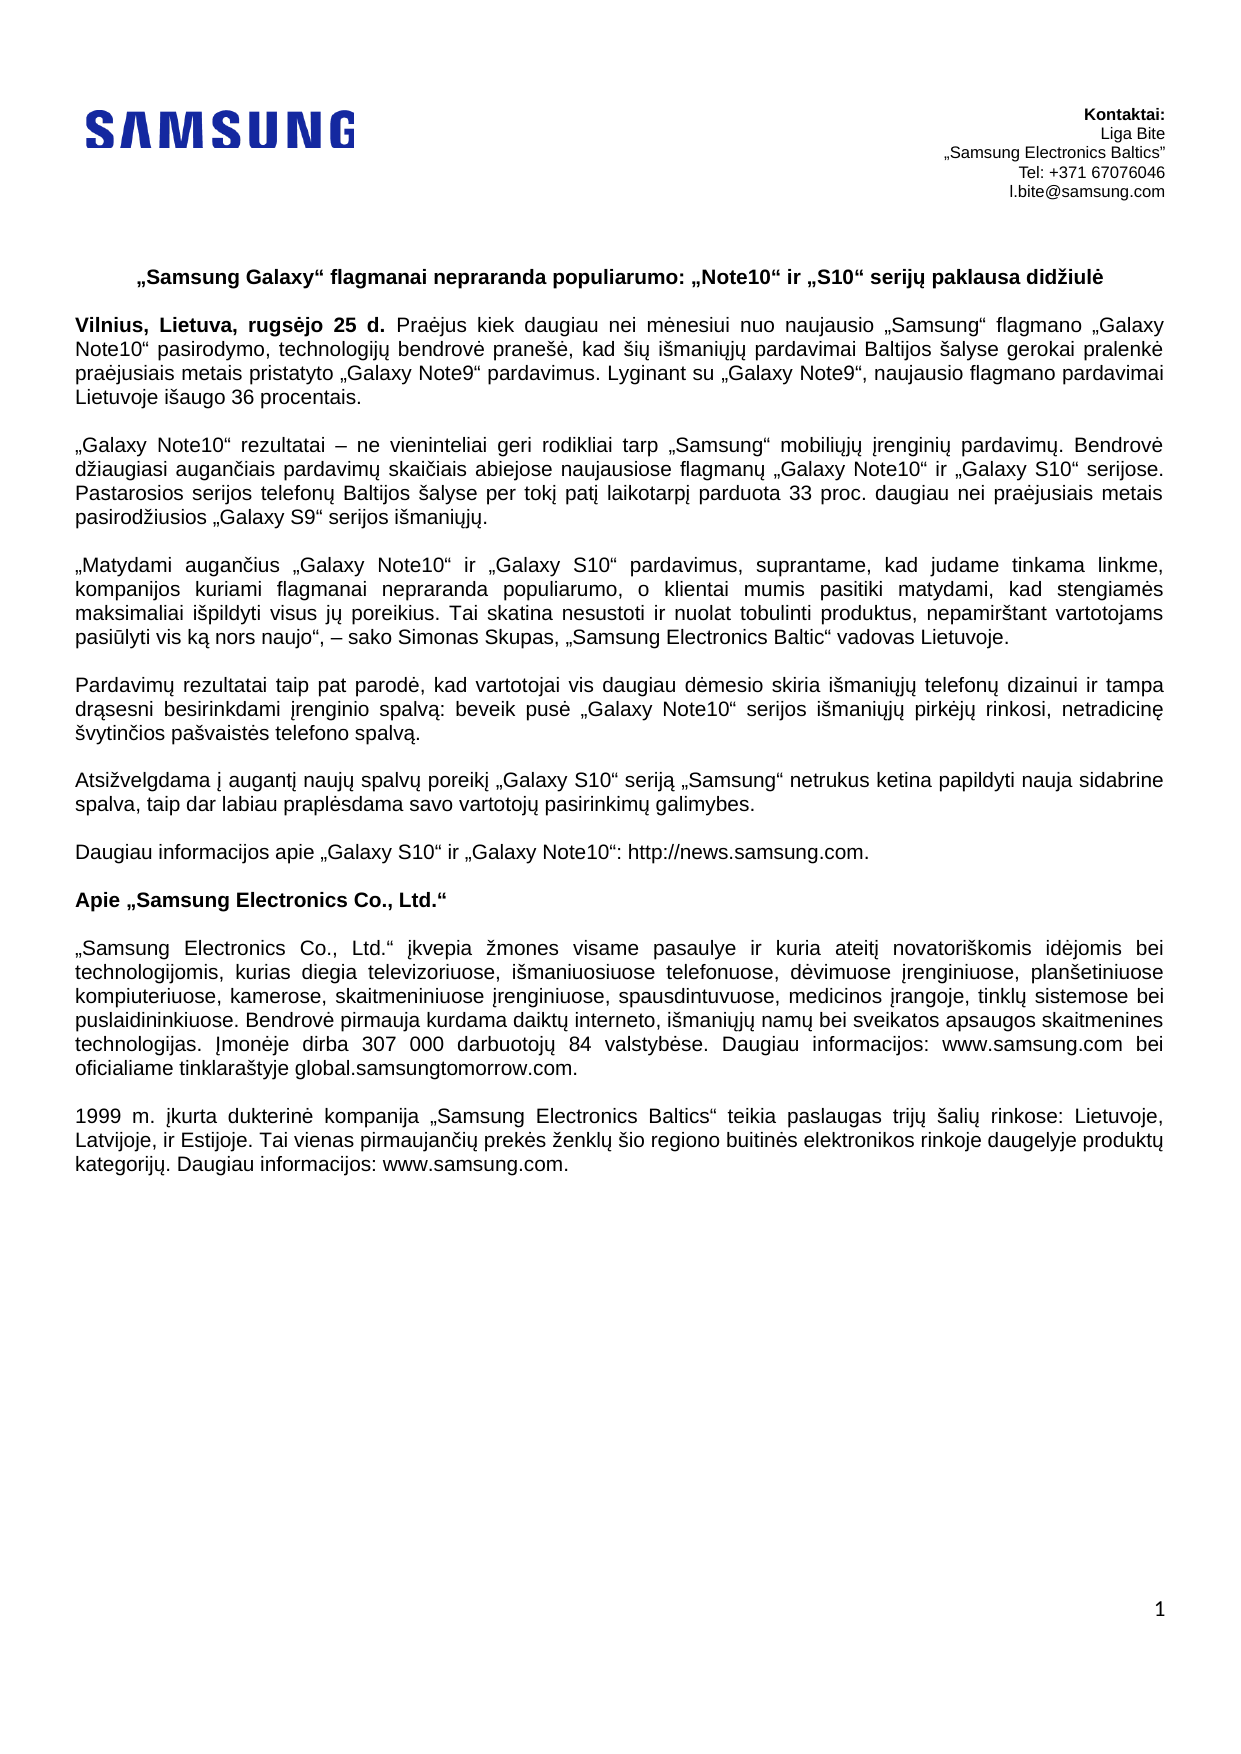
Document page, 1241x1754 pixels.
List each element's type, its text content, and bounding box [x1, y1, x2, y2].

text „Matydami augančius „Galaxy Note10“ ir „Galaxy S10“ pardavimus, suprantame, kad judame tinkama linkme, kompanijos kuriami flagmanai nepraranda populiarumo, o klientai mumis pasitiki matydami, kad stengiamės maksimaliai išpildyti visus jų poreikius. Tai skatina nesustoti ir nuolat tobulinti produktus, nepamirštant vartotojams pasiūlyti vis ką nors naujo“, – sako Simonas Skupas, „Samsung Electronics Baltic“ vadovas Lietuvoje. [75, 553, 1165, 648]
text „Samsung Galaxy“ flagmanai nepraranda populiarumo: „Note10“ ir „S10“ serijų paklausa didžiulė [75, 265, 1165, 289]
text Tel: +371 67076046 [75, 162, 1165, 182]
text „Samsung Electronics Baltics” [75, 143, 1165, 162]
text Apie „Samsung Electronics Co., Ltd.“ [75, 888, 1165, 912]
text l.bite@samsung.com [75, 182, 1165, 201]
picture [85, 110, 354, 148]
text Atsižvelgdama į augantį naujų spalvų poreikį „Galaxy S10“ seriją „Samsung“ netrukus ketina papildyti nauja sidabrine spalva, taip dar labiau praplėsdama savo vartotojų pasirinkimų galimybes. [75, 768, 1165, 816]
text „Samsung Electronics Co., Ltd.“ įkvepia žmones visame pasaulye ir kuria ateitį novatoriškomis idėjomis bei technologijomis, kurias diegia televizoriuose, išmaniuosiuose telefonuose, dėvimuose įrenginiuose, planšetiniuose kompiuteriuose, kamerose, skaitmeniniuose įrenginiuose, spausdintuvuose, medicinos įrangoje, tinklų sistemose bei puslaidininkiuose. Bendrovė pirmauja kurdama daiktų interneto, išmaniųjų namų bei sveikatos apsaugos skaitmenines technologijas. Įmonėje dirba 307 000 darbuotojų 84 valstybėse. Daugiau informacijos: www.samsung.com bei oficialiame tinklaraštyje global.samsungtomorrow.com. [75, 936, 1165, 1080]
text Liga Bite [354, 124, 1165, 143]
text Kontaktai: [75, 105, 1165, 124]
text Vilnius, Lietuva, rugsėjo 25 d. Praėjus kiek daugiau nei mėnesiui nuo naujausio „Samsung“ flagmano „Galaxy Note10“ pasirodymo, technologijų bendrovė pranešė, kad šių išmaniųjų pardavimai Baltijos šalyse gerokai pralenkė praėjusiais metais pristatyto „Galaxy Note9“ pardavimus. Lyginant su „Galaxy Note9“, naujausio flagmano pardavimai Lietuvoje išaugo 36 procentais. [75, 313, 1165, 409]
text „Galaxy Note10“ rezultatai – ne vieninteliai geri rodikliai tarp „Samsung“ mobiliųjų įrenginių pardavimų. Bendrovė džiaugiasi augančiais pardavimų skaičiais abiejose naujausiose flagmanų „Galaxy Note10“ ir „Galaxy S10“ serijose. Pastarosios serijos telefonų Baltijos šalyse per tokį patį laikotarpį parduota 33 proc. daugiau nei praėjusiais metais pasirodžiusios „Galaxy S9“ serijos išmaniųjų. [75, 433, 1165, 529]
text Daugiau informacijos apie „Galaxy S10“ ir „Galaxy Note10“: http://news.samsung.com. [75, 840, 1165, 864]
text Pardavimų rezultatai taip pat parodė, kad vartotojai vis daugiau dėmesio skiria išmaniųjų telefonų dizainui ir tampa drąsesni besirinkdami įrenginio spalvą: beveik pusė „Galaxy Note10“ serijos išmaniųjų pirkėjų rinkosi, netradicinę švytinčios pašvaistės telefono spalvą. [75, 672, 1165, 744]
text 1999 m. įkurta dukterinė kompanija „Samsung Electronics Baltics“ teikia paslaugas trijų šalių rinkose: Lietuvoje, Latvijoje, ir Estijoje. Tai vienas pirmaujančių prekės ženklų šio regiono buitinės elektronikos rinkoje daugelyje produktų kategorijų. Daugiau informacijos: www.samsung.com. [75, 1104, 1165, 1176]
